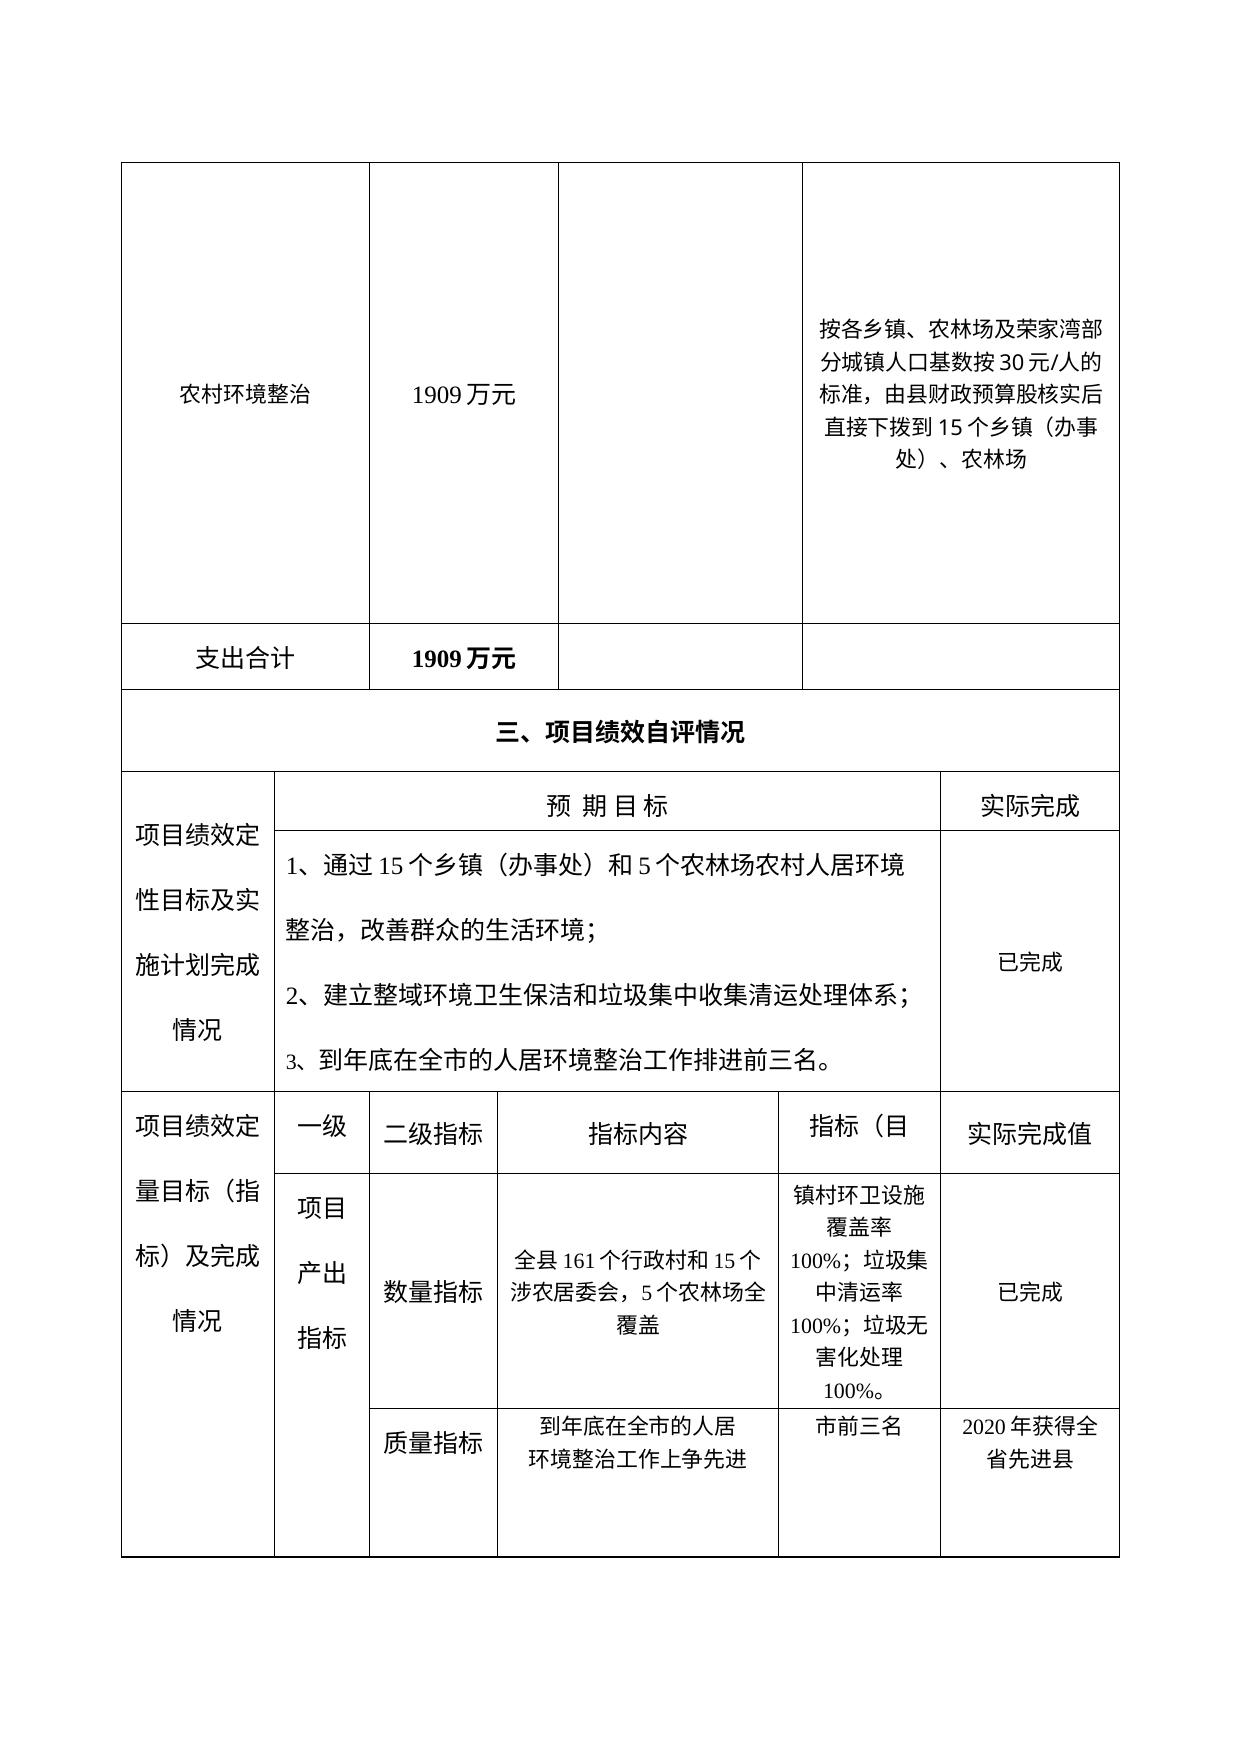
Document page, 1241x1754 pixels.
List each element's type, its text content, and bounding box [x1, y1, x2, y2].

table_cell 实际完成 [941, 772, 1119, 830]
table_cell 支出合计 [122, 624, 369, 689]
table_cell 三、项目绩效自评情况 [122, 690, 1119, 771]
table_cell 二级指标 [370, 1092, 497, 1173]
table_cell 项目绩效定性目标及实施计划完成情况 [122, 772, 274, 1091]
table_cell 2020年获得全省先进县 [941, 1409, 1119, 1556]
table_cell [803, 624, 1119, 689]
table_cell 已完成 [941, 831, 1119, 1091]
table_cell 通过15个乡镇（办事处）和5个农林场农村人居环境整治，改善群众的生活环境； 建立整域环境卫生保洁和垃圾集中收集清运处理体系； 到年底在全市的人居环境整治工作排进前三名。 [275, 831, 940, 1091]
table_cell 按各乡镇、农林场及荣家湾部分城镇人口基数按30元/人的标准，由县财政预算股核实后直接下拨到15个乡镇（办事处）、农林场 [803, 163, 1119, 623]
table_cell 项目绩效定量目标（指标）及完成情况 [122, 1092, 274, 1556]
table_cell [559, 624, 802, 689]
table_cell 1909万元 [370, 624, 558, 689]
table_cell 到年底在全市的人居 环境整治工作上争先进 [498, 1409, 778, 1556]
table_cell 指标内容 [498, 1092, 778, 1173]
table_cell 指标（目标）值 [779, 1092, 940, 1173]
table_cell 一级指标 [275, 1092, 369, 1173]
table_cell [559, 163, 802, 623]
table_cell 质量指标 [370, 1409, 497, 1556]
table_cell 农村环境整治 [122, 163, 369, 623]
table_cell 1909万元 [370, 163, 558, 623]
table_cell 市前三名 [779, 1409, 940, 1556]
table_cell 项目产出指标 [275, 1174, 369, 1556]
table_cell 实际完成值 [941, 1092, 1119, 1173]
table_cell 预 期 目 标 [275, 772, 940, 830]
table_cell 已完成 [941, 1174, 1119, 1408]
table_cell 数量指标 [370, 1174, 497, 1408]
table_cell 镇村环卫设施覆盖率100%；垃圾集中清运率100%；垃圾无害化处理100%。 [779, 1174, 940, 1408]
table_cell 全县161个行政村和15个涉农居委会，5个农林场全覆盖 [498, 1174, 778, 1408]
